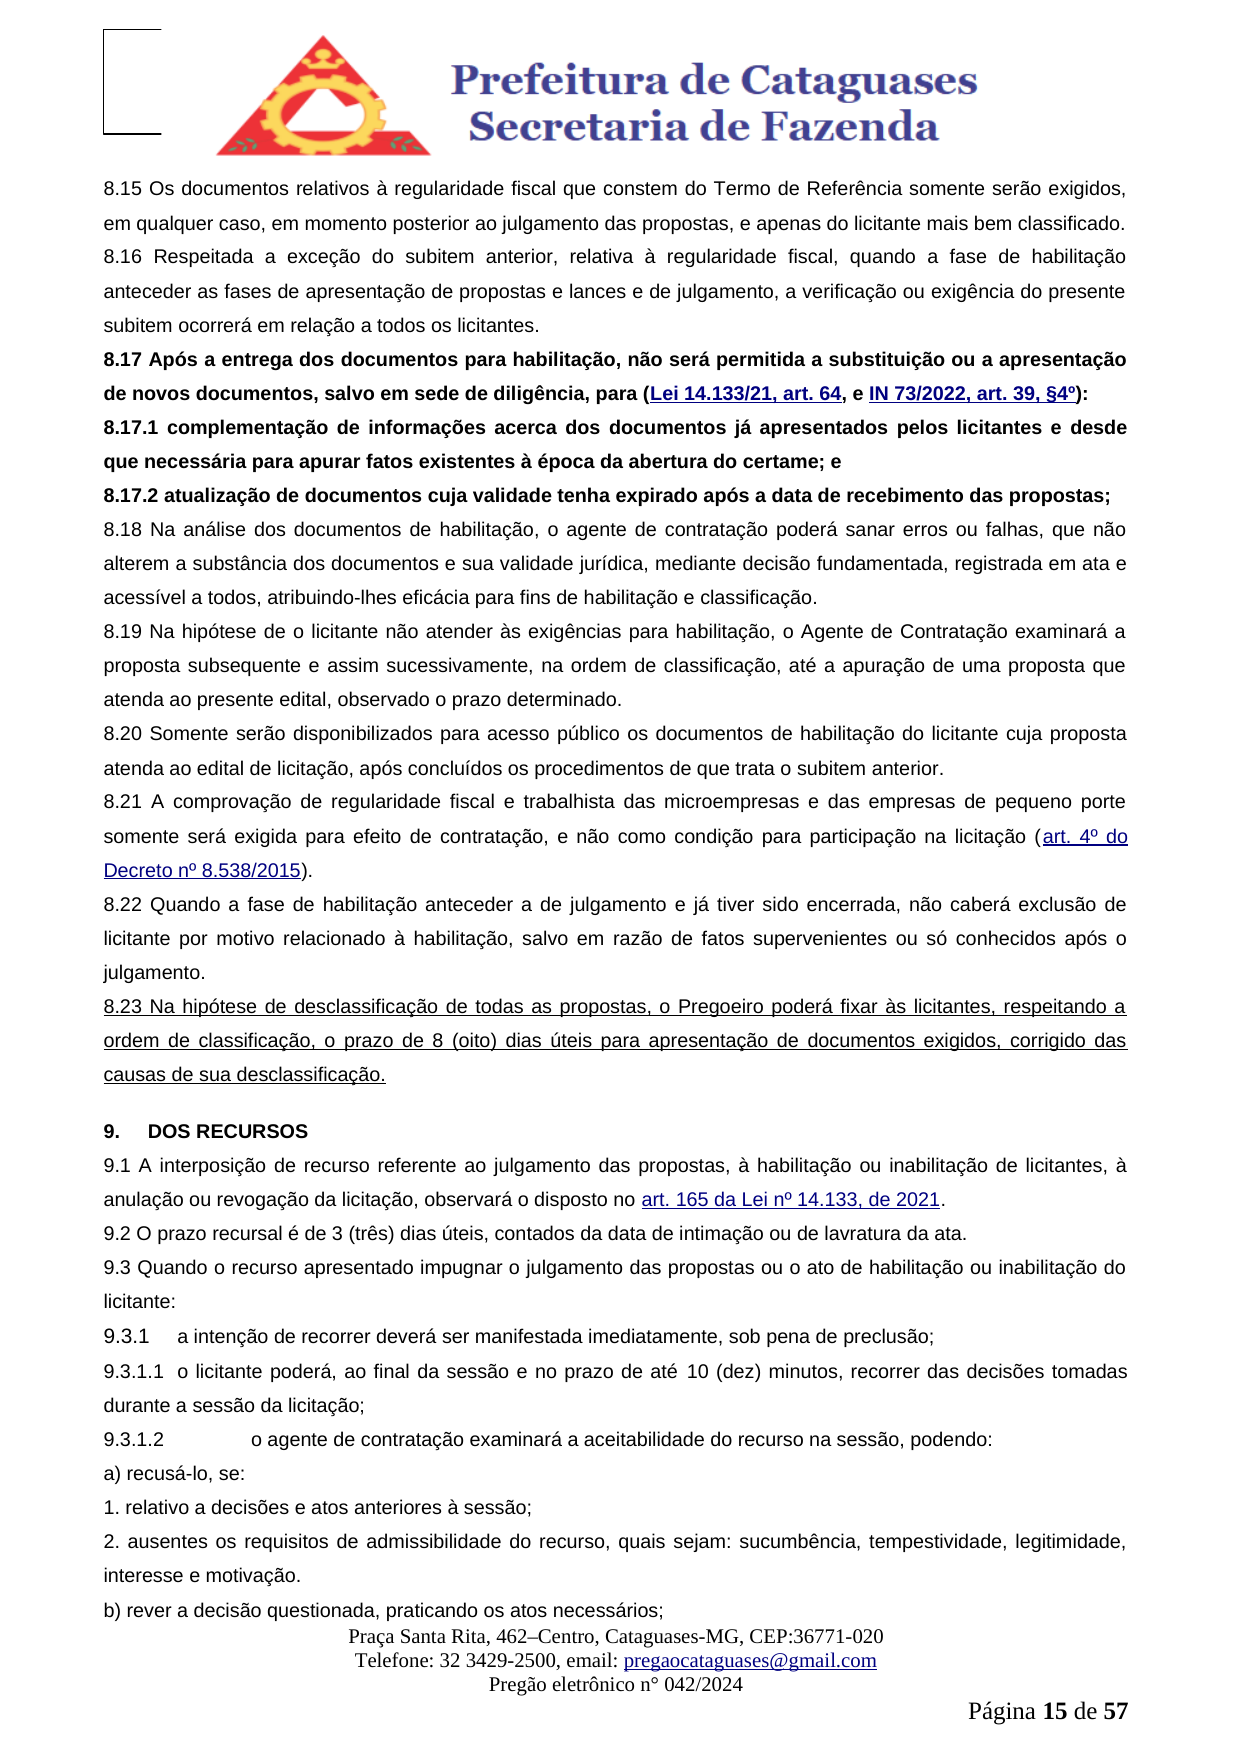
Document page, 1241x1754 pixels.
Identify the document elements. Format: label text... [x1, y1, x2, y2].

list 8.23 Na hipótese de desclassificação de todas as propostas, o Pregoeiro poderá fixar às licitantes, respeitando a ordem de classificação, o prazo de 8 (oito) dias úteis para apresentação de documentos exigidos, corrigido das causas de sua desclassificação. [103, 995, 1128, 1049]
list 8.21 A comprovação de regularidade fiscal e trabalhista das microempresas e das empresas de pequeno porte somente será exigida para efeito de contratação, e não como condição para participação na licitação (art. 4º do Decreto nº 8.538/2015). [103, 790, 1128, 881]
list 8.17.2 atualização de documentos cuja validade tenha expirado após a data de recebimento das propostas; [103, 484, 1128, 507]
list a intenção de recorrer deverá ser manifestada imediatamente, sob pena de preclusão; [103, 1324, 1128, 1348]
text a) recusá-lo, se: [103, 1462, 1128, 1485]
list 8.17 Após a entrega dos documentos para habilitação, não será permitida a substituição ou a apresentação de novos documentos, salvo em sede de diligência, para (Lei 14.133/21, art. 64, e IN 73/2022, art. 39, §4º): [103, 348, 1128, 404]
list 8.20 Somente serão disponibilizados para acesso público os documentos de habilitação do licitante cuja proposta atenda ao edital de licitação, após concluídos os procedimentos de que trata o subitem anterior. [103, 722, 1128, 779]
text 2. ausentes os requisitos de admissibilidade do recurso, quais sejam: sucumbência, tempestividade, legitimidade, interesse e motivação. [103, 1530, 1128, 1587]
text 9.3 Quando o recurso apresentado impugnar o julgamento das propostas ou o ato de habilitação ou inabilitação do licitante: [103, 1256, 1128, 1313]
list 8.22 Quando a fase de habilitação anteceder a de julgamento e já tiver sido encerrada, não caberá exclusão de licitante por motivo relacionado à habilitação, salvo em razão de fatos supervenientes ou só conhecidos após o julgamento. [103, 893, 1128, 983]
list o agente de contratação examinará a aceitabilidade do recurso na sessão, podendo: [103, 1428, 1128, 1451]
text 9.1 A interposição de recurso referente ao julgamento das propostas, à habilitação ou inabilitação de licitantes, à anulação ou revogação da licitação, observará o disposto no art. 165 da Lei nº 14.133, de 2021. [103, 1154, 1128, 1211]
list 8.18 Na análise dos documentos de habilitação, o agente de contratação poderá sanar erros ou falhas, que não alterem a substância dos documentos e sua validade jurídica, mediante decisão fundamentada, registrada em ata e acessível a todos, atribuindo-lhes eﬁcácia para fins de habilitação e classificação. [103, 518, 1128, 609]
list 8.17.1 complementação de informações acerca dos documentos já apresentados pelos licitantes e desde que necessária para apurar fatos existentes à época da abertura do certame; e [103, 416, 1128, 472]
picture [161, 29, 1071, 177]
list 8.16 Respeitada a exceção do subitem anterior, relativa à regularidade fiscal, quando a fase de habilitação anteceder as fases de apresentação de propostas e lances e de julgamento, a verificação ou exigência do presente subitem ocorrerá em relação a todos os licitantes. [103, 245, 1128, 336]
list o licitante poderá, ao final da sessão e no prazo de até 10 (dez) minutos, recorrer das decisões tomadas durante a sessão da licitação; [103, 1360, 1128, 1417]
text 9.2 O prazo recursal é de 3 (três) dias úteis, contados da data de intimação ou de lavratura da ata. [103, 1222, 1128, 1244]
list DOS RECURSOS [103, 1120, 1128, 1142]
list 8.19 Na hipótese de o licitante não atender às exigências para habilitação, o Agente de Contratação examinará a proposta subsequente e assim sucessivamente, na ordem de classificação, até a apuração de uma proposta que atenda ao presente edital, observado o prazo determinado. [103, 620, 1128, 711]
list 8.15 Os documentos relativos à regularidade fiscal que constem do Termo de Referência somente serão exigidos, em qualquer caso, em momento posterior ao julgamento das propostas, e apenas do licitante mais bem classificado. [103, 177, 1128, 234]
text 1. relativo a decisões e atos anteriores à sessão; [103, 1496, 1128, 1519]
text b) rever a decisão questionada, praticando os atos necessários; [103, 1598, 1128, 1621]
list 8.23 Na hipótese de desclassificação de todas as propostas, o Pregoeiro poderá fixar às licitantes, respeitando a ordem de classificação, o prazo de 8 (oito) dias úteis para apresentação de documentos exigidos, corrigido das causas de sua desclassificação. [103, 1050, 1128, 1086]
